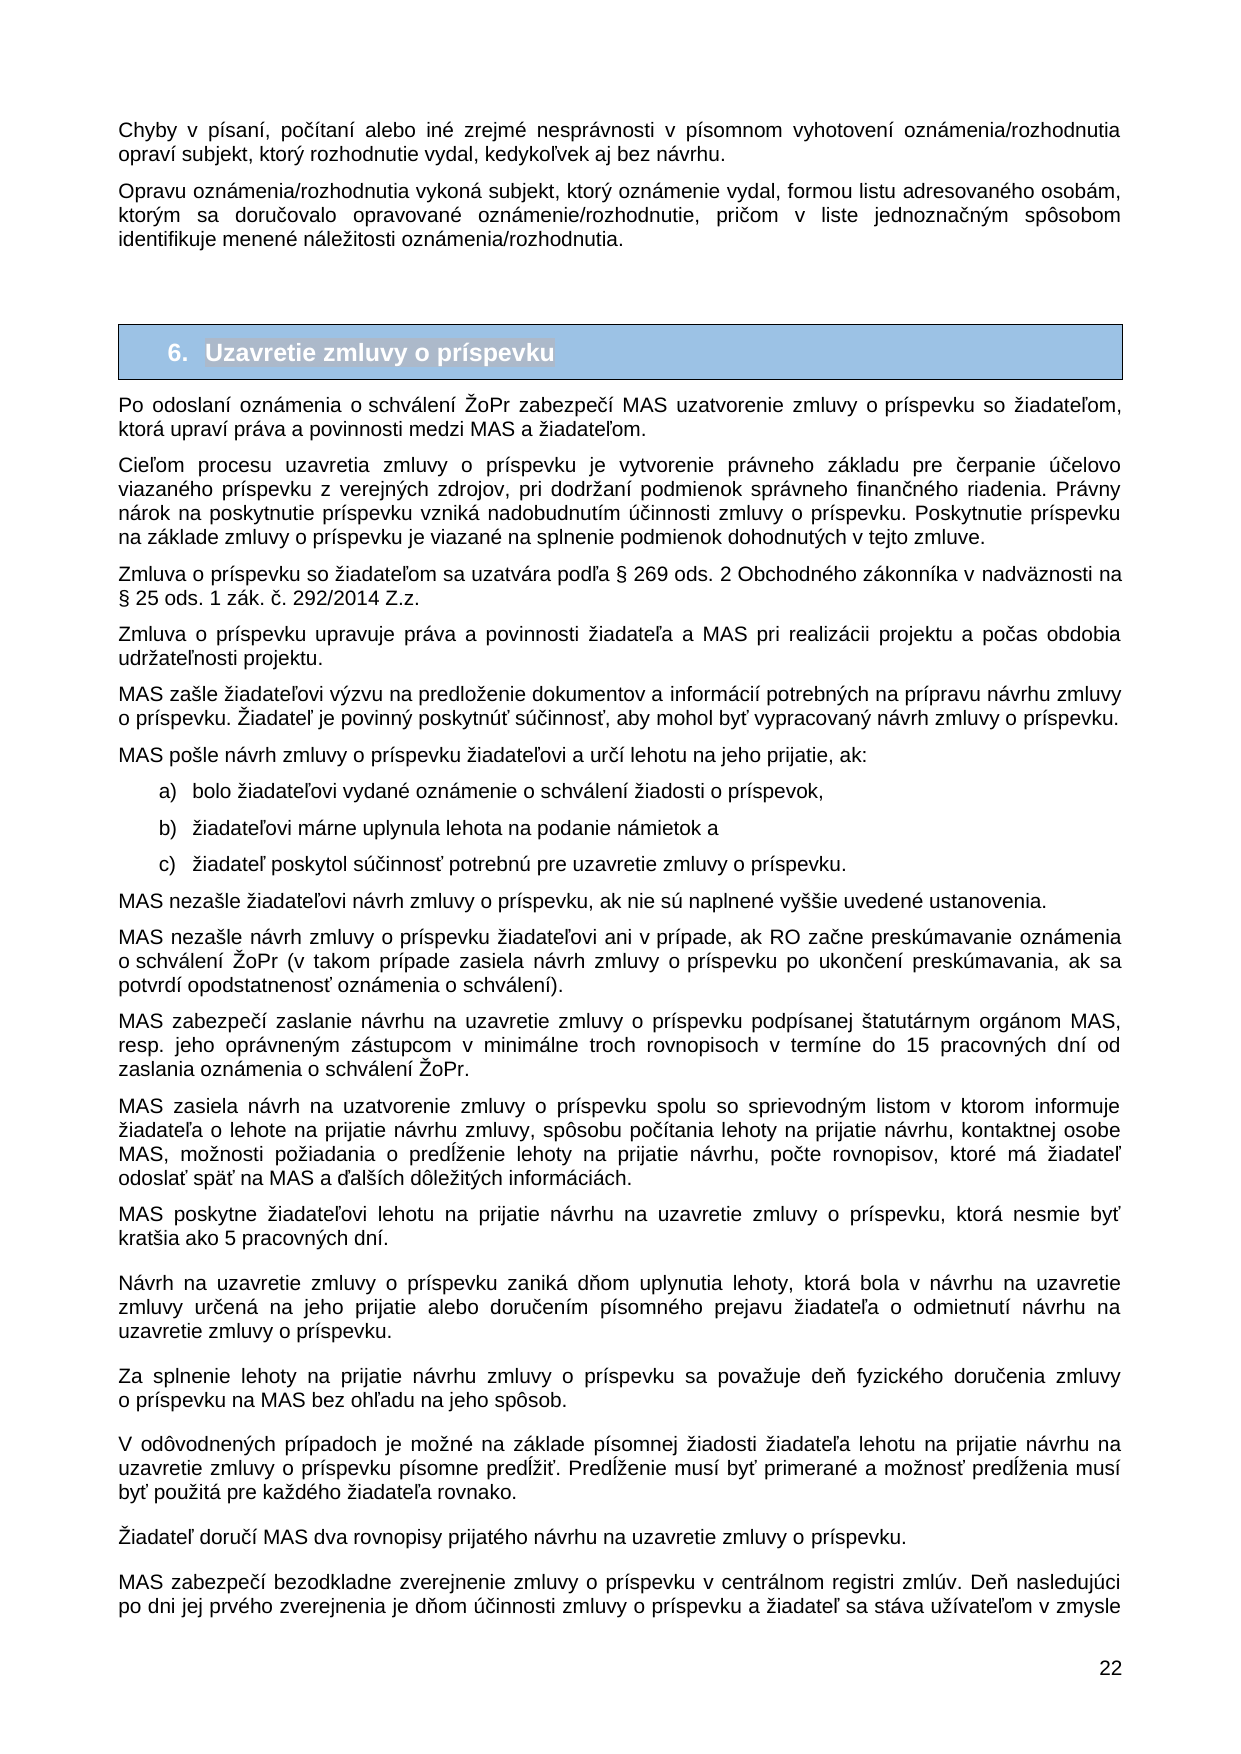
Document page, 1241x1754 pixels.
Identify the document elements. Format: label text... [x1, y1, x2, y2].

text MAS zabezpečí zaslanie návrhu na uzavretie zmluvy o príspevku podpísanej štatutárnym orgánom MAS, resp. jeho oprávneným zástupcom v minimálne troch rovnopisoch v termíne do 15 pracovných dní od zaslania oznámenia o schválení ŽoPr. [118, 1009, 1122, 1081]
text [118, 1570, 1122, 1618]
text MAS nezašle žiadateľovi návrh zmluvy o príspevku, ak nie sú naplnené vyššie uvedené ustanovenia. [118, 888, 1122, 912]
list žiadateľovi márne uplynula lehota na podanie námietok a [158, 816, 1122, 839]
text MAS zasiela návrh na uzatvorenie zmluvy o príspevku spolu so sprievodným listom v ktorom informuje žiadateľa o lehote na prijatie návrhu zmluvy, spôsobu počítania lehoty na prijatie návrhu, kontaktnej osobe MAS, možnosti požiadania o predĺženie lehoty na prijatie návrhu, počte rovnopisov, ktoré má žiadateľ odoslať späť na MAS a ďalších dôležitých informáciách. [118, 1094, 1122, 1189]
text Opravu oznámenia/rozhodnutia vykoná subjekt, ktorý oznámenie vydal, formou listu adresovaného osobám, ktorým sa doručovalo opravované oznámenie/rozhodnutie, pričom v liste jednoznačným spôsobom identifikuje menené náležitosti oznámenia/rozhodnutia. [118, 178, 1122, 250]
text Po odoslaní oznámenia o schválení ŽoPr zabezpečí MAS uzatvorenie zmluvy o príspevku so žiadateľom, ktorá upraví práva a povinnosti medzi MAS a žiadateľom. [118, 393, 1122, 441]
text Chyby v písaní, počítaní alebo iné zrejmé nesprávnosti v písomnom vyhotovení oznámenia/rozhodnutia opraví subjekt, ktorý rozhodnutie vydal, kedykoľvek aj bez návrhu. [118, 118, 1122, 166]
text Žiadateľ doručí MAS dva rovnopisy prijatého návrhu na uzavretie zmluvy o príspevku. [118, 1525, 1122, 1549]
text MAS nezašle návrh zmluvy o príspevku žiadateľovi ani v prípade, ak RO začne preskúmavanie oznámenia o schválení ŽoPr (v takom prípade zasiela návrh zmluvy o príspevku po ukončení preskúmavania, ak sa potvrdí opodstatnenosť oznámenia o schválení). [118, 925, 1122, 997]
table_header Uzavretie zmluvy o príspevku [119, 325, 1122, 379]
text Za splnenie lehoty na prijatie návrhu zmluvy o príspevku sa považuje deň fyzického doručenia zmluvy o príspevku na MAS bez ohľadu na jeho spôsob. [118, 1363, 1122, 1411]
list žiadateľ poskytol súčinnosť potrebnú pre uzavretie zmluvy o príspevku. [158, 852, 1122, 876]
list bolo žiadateľovi vydané oznámenie o schválení žiadosti o príspevok, [158, 779, 1122, 803]
text Zmluva o príspevku so žiadateľom sa uzatvára podľa § 269 ods. 2 Obchodného zákonníka v nadväznosti na § 25 ods. 1 zák. č. 292/2014 Z.z. [118, 561, 1122, 609]
text V odôvodnených prípadoch je možné na základe písomnej žiadosti žiadateľa lehotu na prijatie návrhu na uzavretie zmluvy o príspevku písomne predĺžiť. Predĺženie musí byť primerané a možnosť predĺženia musí byť použitá pre každého žiadateľa rovnako. [118, 1432, 1122, 1504]
text MAS pošle návrh zmluvy o príspevku žiadateľovi a určí lehotu na jeho prijatie, ak: [118, 743, 1122, 767]
text MAS zašle žiadateľovi výzvu na predloženie dokumentov a informácií potrebných na prípravu návrhu zmluvy o príspevku. Žiadateľ je povinný poskytnúť súčinnosť, aby mohol byť vypracovaný návrh zmluvy o príspevku. [118, 682, 1122, 730]
text Zmluva o príspevku upravuje práva a povinnosti žiadateľa a MAS pri realizácii projektu a počas obdobia udržateľnosti projektu. [118, 622, 1122, 670]
text Návrh na uzavretie zmluvy o príspevku zaniká dňom uplynutia lehoty, ktorá bola v návrhu na uzavretie zmluvy určená na jeho prijatie alebo doručením písomného prejavu žiadateľa o odmietnutí návrhu na uzavretie zmluvy o príspevku. [118, 1271, 1122, 1343]
text Cieľom procesu uzavretia zmluvy o príspevku je vytvorenie právneho základu pre čerpanie účelovo viazaného príspevku z verejných zdrojov, pri dodržaní podmienok správneho finančného riadenia. Právny nárok na poskytnutie príspevku vzniká nadobudnutím účinnosti zmluvy o príspevku. Poskytnutie príspevku na základe zmluvy o príspevku je viazané na splnenie podmienok dohodnutých v tejto zmluve. [118, 453, 1122, 549]
text MAS poskytne žiadateľovi lehotu na prijatie návrhu na uzavretie zmluvy o príspevku, ktorá nesmie byť kratšia ako 5 pracovných dní. [118, 1202, 1122, 1250]
